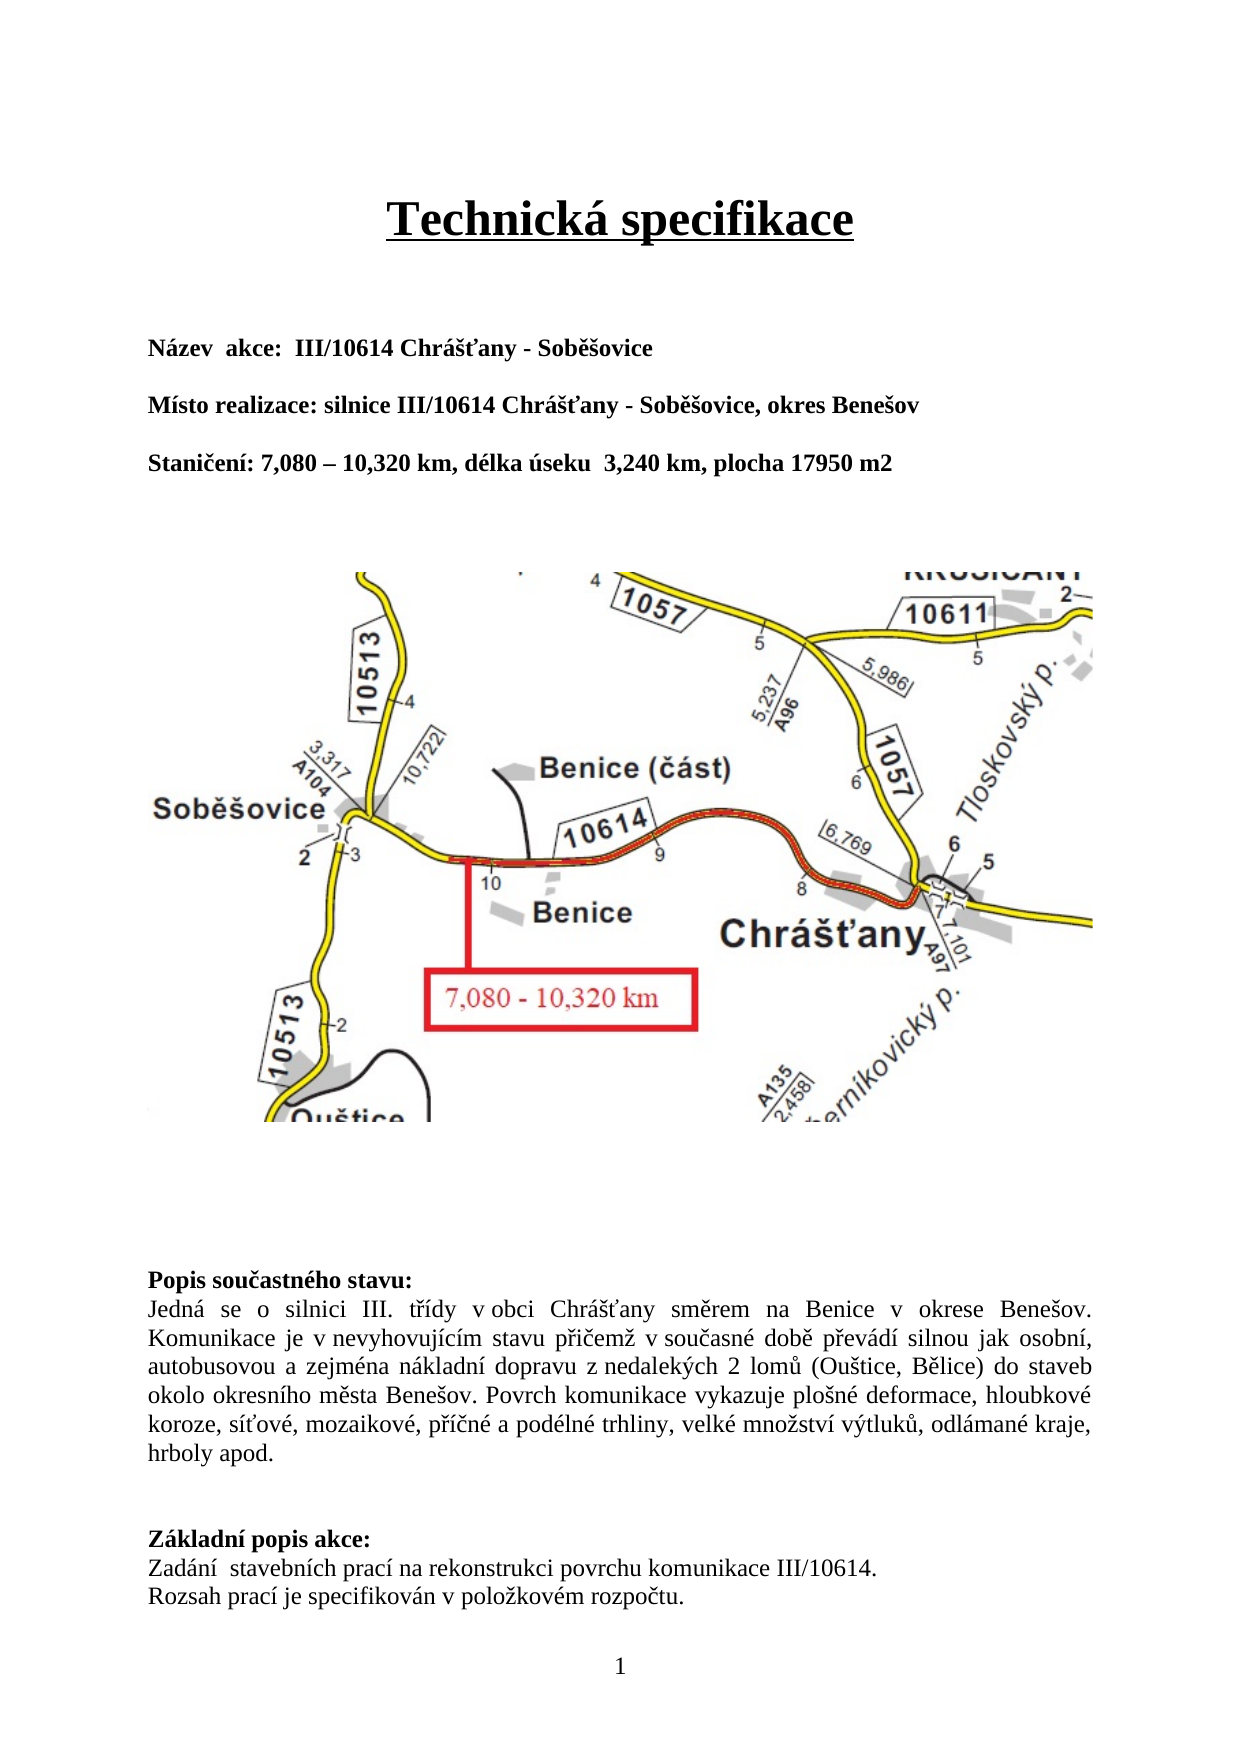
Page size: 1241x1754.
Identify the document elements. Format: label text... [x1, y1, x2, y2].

picture [147, 572, 1093, 1122]
text Jedná se o silnici III. třídy v obci Chrášťany směrem na Benice v okrese Benešov. Komunikace je v nevyhovujícím stavu přičemž v současné době převádí silnou jak osobní, autobusovou a zejména nákladní dopravu z nedalekých 2 lomů (Ouštice, Bělice) do staveb okolo okresního města Benešov. Povrch komunikace vykazuje plošné deformace, hloubkové koroze, síťové, mozaikové, příčné a podélné trhliny, velké množství výtluků, odlámané kraje, hrboly apod. [148, 1294, 1092, 1466]
text Zadání stavebních prací na rekonstrukci povrchu komunikace III/10614. [148, 1553, 1092, 1581]
text Staničení: 7,080 – 10,320 km, délka úseku 3,240 km, plocha 17950 m2 [148, 448, 1092, 476]
title Technická specifikace [148, 189, 1092, 246]
text Název akce: III/10614 Chrášťany - Soběšovice [148, 333, 1092, 361]
text Místo realizace: silnice III/10614 Chrášťany - Soběšovice, okres Benešov [148, 390, 1092, 419]
text Rozsah prací je specifikován v položkovém rozpočtu. [148, 1581, 1092, 1610]
text Základní popis akce: [148, 1524, 1092, 1553]
text Popis součastného stavu: [148, 1265, 1092, 1294]
